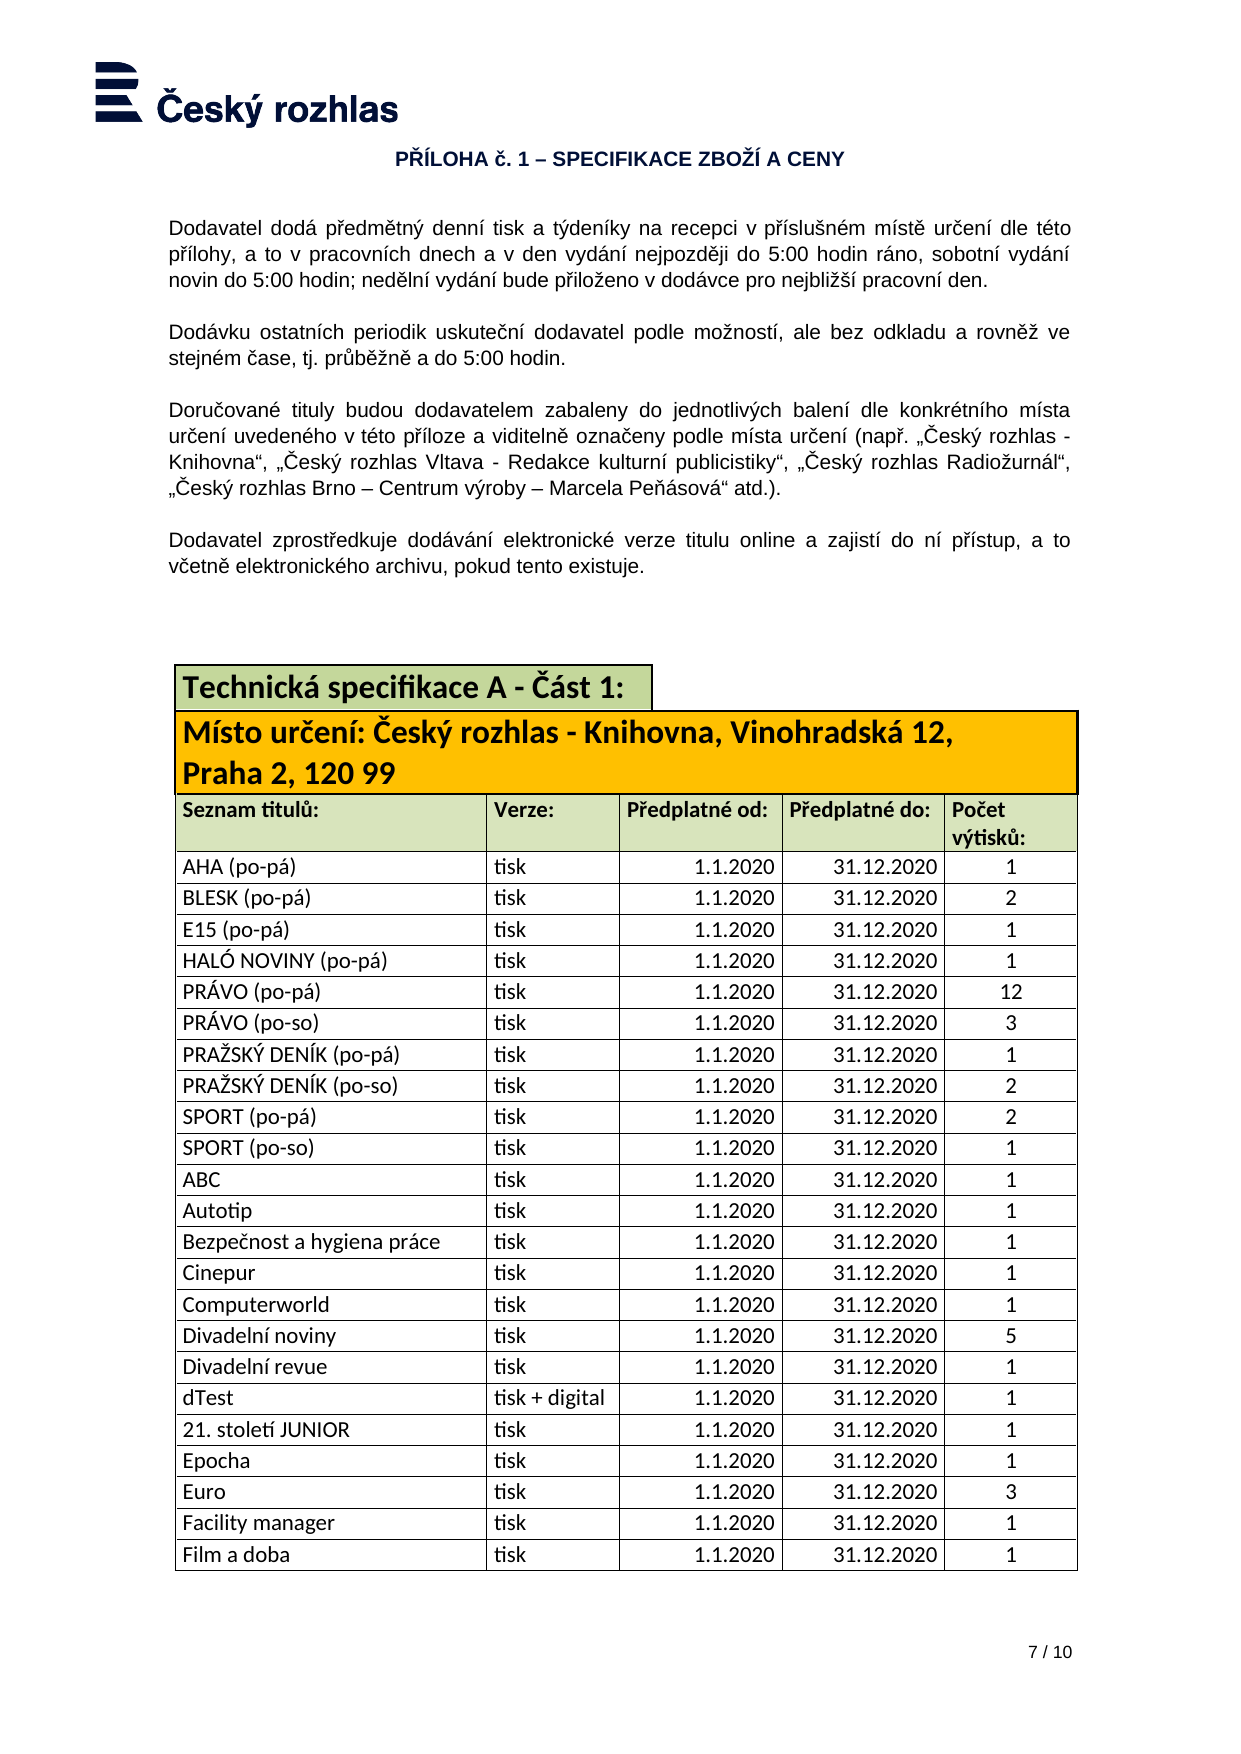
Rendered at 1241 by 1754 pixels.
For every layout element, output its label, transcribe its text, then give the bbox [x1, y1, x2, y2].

text Dodávku ostatních periodik uskuteční dodavatel podle možností, ale bez odkladu a rovněž ve stejném čase, tj. průběžně a do 5:00 hodin. [168, 319, 1072, 371]
table_cell 31.12.2020 [783, 915, 944, 945]
table_cell tisk [487, 1102, 619, 1132]
table_cell Divadelní revue [176, 1352, 486, 1382]
picture [95, 62, 398, 128]
table_cell 1 [945, 1289, 1077, 1320]
text PŘÍLOHA č. 1 – SPECIFIKACE ZBOŽÍ A CENY [168, 146, 1072, 172]
table_cell 31.12.2020 [783, 1196, 944, 1226]
text Dodavatel dodá předmětný denní tisk a týdeníky na recepci v příslušném místě určení dle této přílohy, a to v pracovních dnech a v den vydání nejpozději do 5:00 hodin ráno, sobotní vydání novin do 5:00 hodin; nedělní vydání bude přiloženo v dodávce pro nejbližší pracovní den. [168, 214, 1072, 293]
table_cell tisk [487, 884, 619, 914]
table_cell SPORT (po-so) [176, 1134, 486, 1164]
table_cell 1.1.2020 [620, 1509, 782, 1539]
table_cell 1.1.2020 [620, 1415, 782, 1445]
table_cell 1 [945, 1164, 1077, 1195]
table_cell tisk + digital [487, 1384, 619, 1414]
table_cell Místo určení: Český rozhlas - Knihovna, Vinohradská 12, Praha 2, 120 99 [176, 712, 1076, 793]
table_cell tisk [487, 1509, 619, 1539]
table_cell Film a doba [176, 1540, 486, 1570]
table_cell tisk [487, 1165, 619, 1195]
table_cell tisk [487, 977, 619, 1007]
table_cell 2 [945, 1101, 1077, 1132]
table_cell 1 [945, 1195, 1077, 1226]
table_cell 1.1.2020 [620, 884, 782, 914]
table_cell 31.12.2020 [783, 1477, 944, 1507]
table_cell 31.12.2020 [783, 1259, 944, 1289]
table_cell tisk [487, 1540, 619, 1570]
table_cell 31.12.2020 [783, 1352, 944, 1382]
table_cell dTest [176, 1384, 486, 1414]
table_cell 1.1.2020 [620, 1071, 782, 1101]
table_cell tisk [487, 1071, 619, 1101]
table_cell 1.1.2020 [620, 1009, 782, 1039]
table_cell tisk [487, 1477, 619, 1507]
table_cell tisk [487, 946, 619, 976]
table_cell 5 [945, 1320, 1077, 1351]
table_cell Divadelní noviny [176, 1321, 486, 1351]
table_cell 31.12.2020 [783, 1134, 944, 1164]
table_cell 1.1.2020 [620, 1321, 782, 1351]
table_cell E15 (po-pá) [176, 915, 486, 945]
table_cell 1 [945, 1258, 1077, 1289]
table_cell 1.1.2020 [620, 1134, 782, 1164]
table_cell 1.1.2020 [620, 1446, 782, 1476]
table_cell tisk [487, 1352, 619, 1382]
table_cell SPORT (po-pá) [176, 1102, 486, 1132]
text Dodavatel zprostředkuje dodávání elektronické verze titulu online a zajistí do ní přístup, a to včetně elektronického archivu, pokud tento existuje. [168, 527, 1072, 579]
table_cell 1 [945, 1133, 1077, 1164]
table_cell Seznam titulů: [176, 794, 486, 851]
table_cell 1.1.2020 [620, 1259, 782, 1289]
table_cell 1 [945, 945, 1077, 976]
table_cell tisk [487, 1134, 619, 1164]
table_cell Autotip [176, 1196, 486, 1226]
table_cell PRAŽSKÝ DENÍK (po-pá) [176, 1040, 486, 1070]
table_cell 31.12.2020 [783, 1540, 944, 1570]
table_cell 1.1.2020 [620, 1165, 782, 1195]
table_cell 3 [945, 1008, 1077, 1039]
table_cell 1.1.2020 [620, 1102, 782, 1132]
table_cell Facility manager [176, 1509, 486, 1539]
table_cell 31.12.2020 [783, 1321, 944, 1351]
table_cell 31.12.2020 [783, 1415, 944, 1445]
table_cell 1 [945, 1351, 1077, 1382]
table_cell 1.1.2020 [620, 1477, 782, 1507]
table_cell tisk [487, 1259, 619, 1289]
table_cell tisk [487, 915, 619, 945]
table_cell tisk [487, 1415, 619, 1445]
text Doručované tituly budou dodavatelem zabaleny do jednotlivých balení dle konkrétního místa určení uvedeného v této příloze a viditelně označeny podle místa určení (např. „Český rozhlas - Knihovna“, „Český rozhlas Vltava - Redakce kulturní publicistiky“, „Český rozhlas Radiožurnál“, „Český rozhlas Brno – Centrum výroby – Marcela Peňásová“ atd.). [168, 397, 1072, 501]
table_cell tisk [487, 1009, 619, 1039]
table_cell 31.12.2020 [783, 1384, 944, 1414]
table_cell 1.1.2020 [620, 1352, 782, 1382]
table_cell Bezpečnost a hygiena práce [176, 1227, 486, 1257]
table_cell 1.1.2020 [620, 1227, 782, 1257]
table_cell Cinepur [176, 1259, 486, 1289]
table_cell HALÓ NOVINY (po-pá) [176, 946, 486, 976]
table_cell 31.12.2020 [783, 1102, 944, 1132]
table_cell 31.12.2020 [783, 1165, 944, 1195]
table_cell 31.12.2020 [783, 1071, 944, 1101]
table_cell AHA (po-pá) [176, 852, 486, 882]
table_cell tisk [487, 1196, 619, 1226]
table_cell 31.12.2020 [783, 1290, 944, 1320]
table_cell 31.12.2020 [783, 852, 944, 882]
table_cell 1 [945, 1383, 1077, 1414]
table_cell 1.1.2020 [620, 1384, 782, 1414]
table_cell tisk [487, 1290, 619, 1320]
table_header Technická specifikace A - Část 1: [176, 666, 651, 709]
table_cell 1.1.2020 [620, 1290, 782, 1320]
table_cell Computerworld [176, 1290, 486, 1320]
table_cell tisk [487, 1040, 619, 1070]
table_cell 1 [945, 1539, 1077, 1570]
table_cell tisk [487, 852, 619, 882]
table_cell PRÁVO (po-so) [176, 1009, 486, 1039]
table_cell 2 [945, 883, 1077, 914]
table_cell 1.1.2020 [620, 1540, 782, 1570]
table_cell 1 [945, 1508, 1077, 1539]
table_cell PRÁVO (po-pá) [176, 977, 486, 1007]
table_cell 1 [945, 1414, 1077, 1445]
table_cell Předplatné od: [620, 795, 782, 851]
table_cell 1 [945, 1445, 1077, 1476]
table_cell Počet výtisků: [945, 795, 1077, 851]
table_cell 1 [945, 1226, 1077, 1257]
table_cell 31.12.2020 [783, 884, 944, 914]
table_cell Verze: [487, 795, 619, 851]
table_cell tisk [487, 1321, 619, 1351]
table_cell 1 [945, 1039, 1077, 1070]
table_cell 31.12.2020 [783, 1227, 944, 1257]
table_cell 1 [945, 851, 1077, 882]
table_cell 1.1.2020 [620, 977, 782, 1007]
table_cell Předplatné do: [783, 795, 944, 851]
table_cell 31.12.2020 [783, 946, 944, 976]
table_cell 21. století JUNIOR [176, 1415, 486, 1445]
table_cell BLESK (po-pá) [176, 884, 486, 914]
table_cell tisk [487, 1446, 619, 1476]
table_cell 12 [945, 976, 1077, 1007]
table_cell 31.12.2020 [783, 977, 944, 1007]
table_cell 2 [945, 1070, 1077, 1101]
table_cell 1.1.2020 [620, 946, 782, 976]
table_cell 1 [945, 914, 1077, 945]
table_cell ABC [176, 1165, 486, 1195]
table_cell PRAŽSKÝ DENÍK (po-so) [176, 1071, 486, 1101]
table_cell 31.12.2020 [783, 1446, 944, 1476]
table_cell 1.1.2020 [620, 915, 782, 945]
table_cell Euro [176, 1477, 486, 1507]
table_cell tisk [487, 1227, 619, 1257]
table_cell 1.1.2020 [620, 852, 782, 882]
table_cell 1.1.2020 [620, 1040, 782, 1070]
table_cell Epocha [176, 1446, 486, 1476]
table_cell 1.1.2020 [620, 1196, 782, 1226]
table_cell 31.12.2020 [783, 1040, 944, 1070]
table_cell 3 [945, 1476, 1077, 1507]
table_cell 31.12.2020 [783, 1009, 944, 1039]
table_cell 31.12.2020 [783, 1509, 944, 1539]
